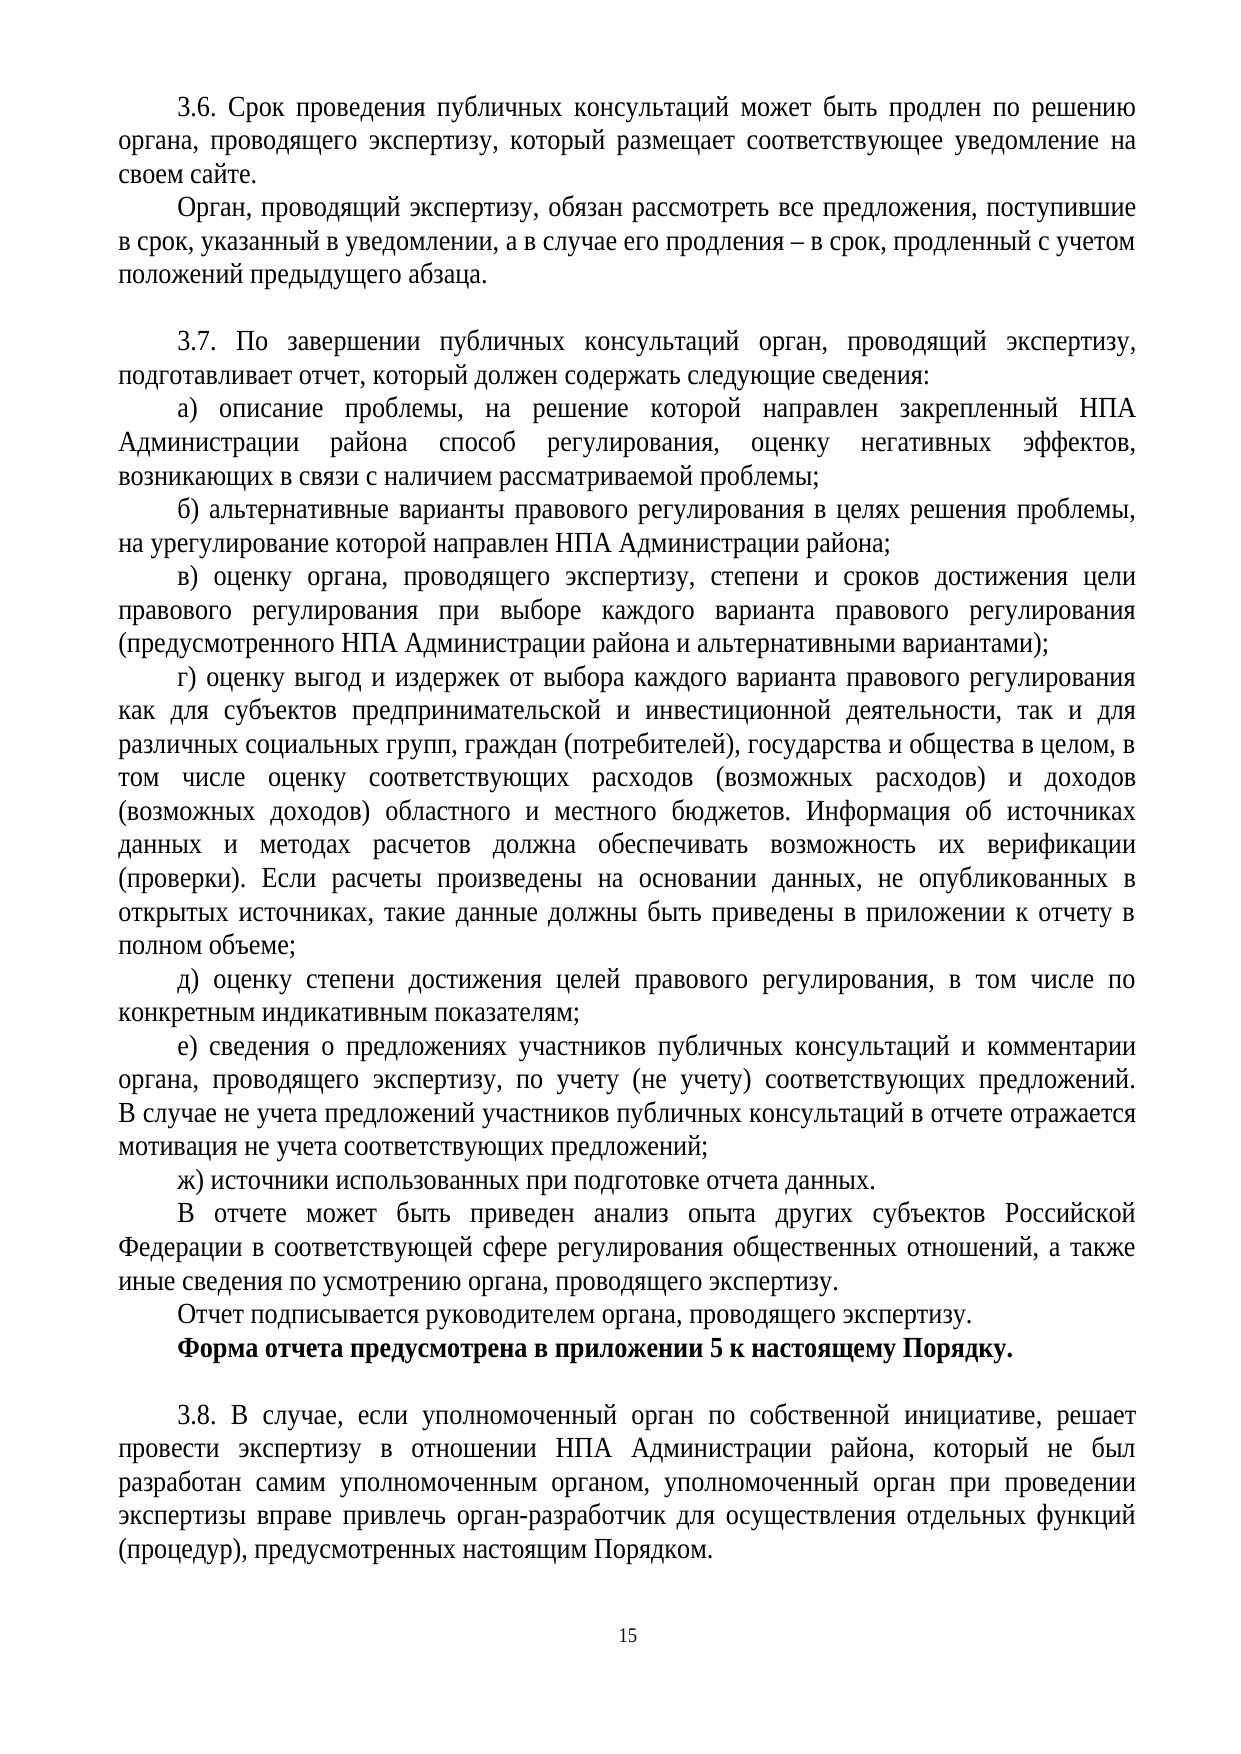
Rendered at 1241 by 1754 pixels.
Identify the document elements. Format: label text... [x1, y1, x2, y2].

text 3.8. В случае, если уполномоченный орган по собственной инициативе, решает провести экспертизу в отношении НПА Администрации района, который не был разработан самим уполномоченным органом, уполномоченный орган при проведении экспертизы вправе привлечь орган-разработчик для осуществления отдельных функций (процедур), предусмотренных настоящим Порядком. [118, 1397, 1137, 1564]
text Орган, проводящий экспертизу, обязан рассмотреть все предложения, поступившие в срок, указанный в уведомлении, а в случае его продления – в срок, продленный с учетом положений предыдущего абзаца. [118, 189, 1137, 290]
text г) оценку выгод и издержек от выбора каждого варианта правового регулирования как для субъектов предпринимательской и инвестиционной деятельности, так и для различных социальных групп, граждан (потребителей), государства и общества в целом, в том числе оценку соответствующих расходов (возможных расходов) и доходов (возможных доходов) областного и местного бюджетов. Информация об источниках данных и методах расчетов должна обеспечивать возможность их верификации (проверки). Если расчеты произведены на основании данных, не опубликованных в открытых источниках, такие данные должны быть приведены в приложении к отчету в полном объеме; [118, 659, 1137, 961]
text В отчете может быть приведен анализ опыта других субъектов Российской Федерации в соответствующей сфере регулирования общественных отношений, а также иные сведения по усмотрению органа, проводящего экспертизу. [118, 1196, 1137, 1296]
text ж) источники использованных при подготовке отчета данных. [118, 1162, 1137, 1196]
text а) описание проблемы, на решение которой направлен закрепленный НПА Администрации района способ регулирования, оценку негативных эффектов, возникающих в связи с наличием рассматриваемой проблемы; [118, 391, 1137, 491]
text д) оценку степени достижения целей правового регулирования, в том числе по конкретным индикативным показателям; [118, 961, 1137, 1028]
text в) оценку органа, проводящего экспертизу, степени и сроков достижения цели правового регулирования при выборе каждого варианта правового регулирования (предусмотренного НПА Администрации района и альтернативными вариантами); [118, 558, 1137, 659]
text е) сведения о предложениях участников публичных консультаций и комментарии органа, проводящего экспертизу, по учету (не учету) соответствующих предложений. В случае не учета предложений участников публичных консультаций в отчете отражается мотивация не учета соответствующих предложений; [118, 1028, 1137, 1162]
text Отчет подписывается руководителем органа, проводящего экспертизу. [118, 1296, 1137, 1330]
text Форма отчета предусмотрена в приложении 5 к настоящему Порядку. [118, 1330, 1137, 1363]
text 3.6. Срок проведения публичных консультаций может быть продлен по решению органа, проводящего экспертизу, который размещает соответствующее уведомление на своем сайте. [118, 89, 1137, 189]
text б) альтернативные варианты правового регулирования в целях решения проблемы, на урегулирование которой направлен НПА Администрации района; [118, 491, 1137, 558]
text 3.7. По завершении публичных консультаций орган, проводящий экспертизу, подготавливает отчет, который должен содержать следующие сведения: [118, 323, 1137, 391]
